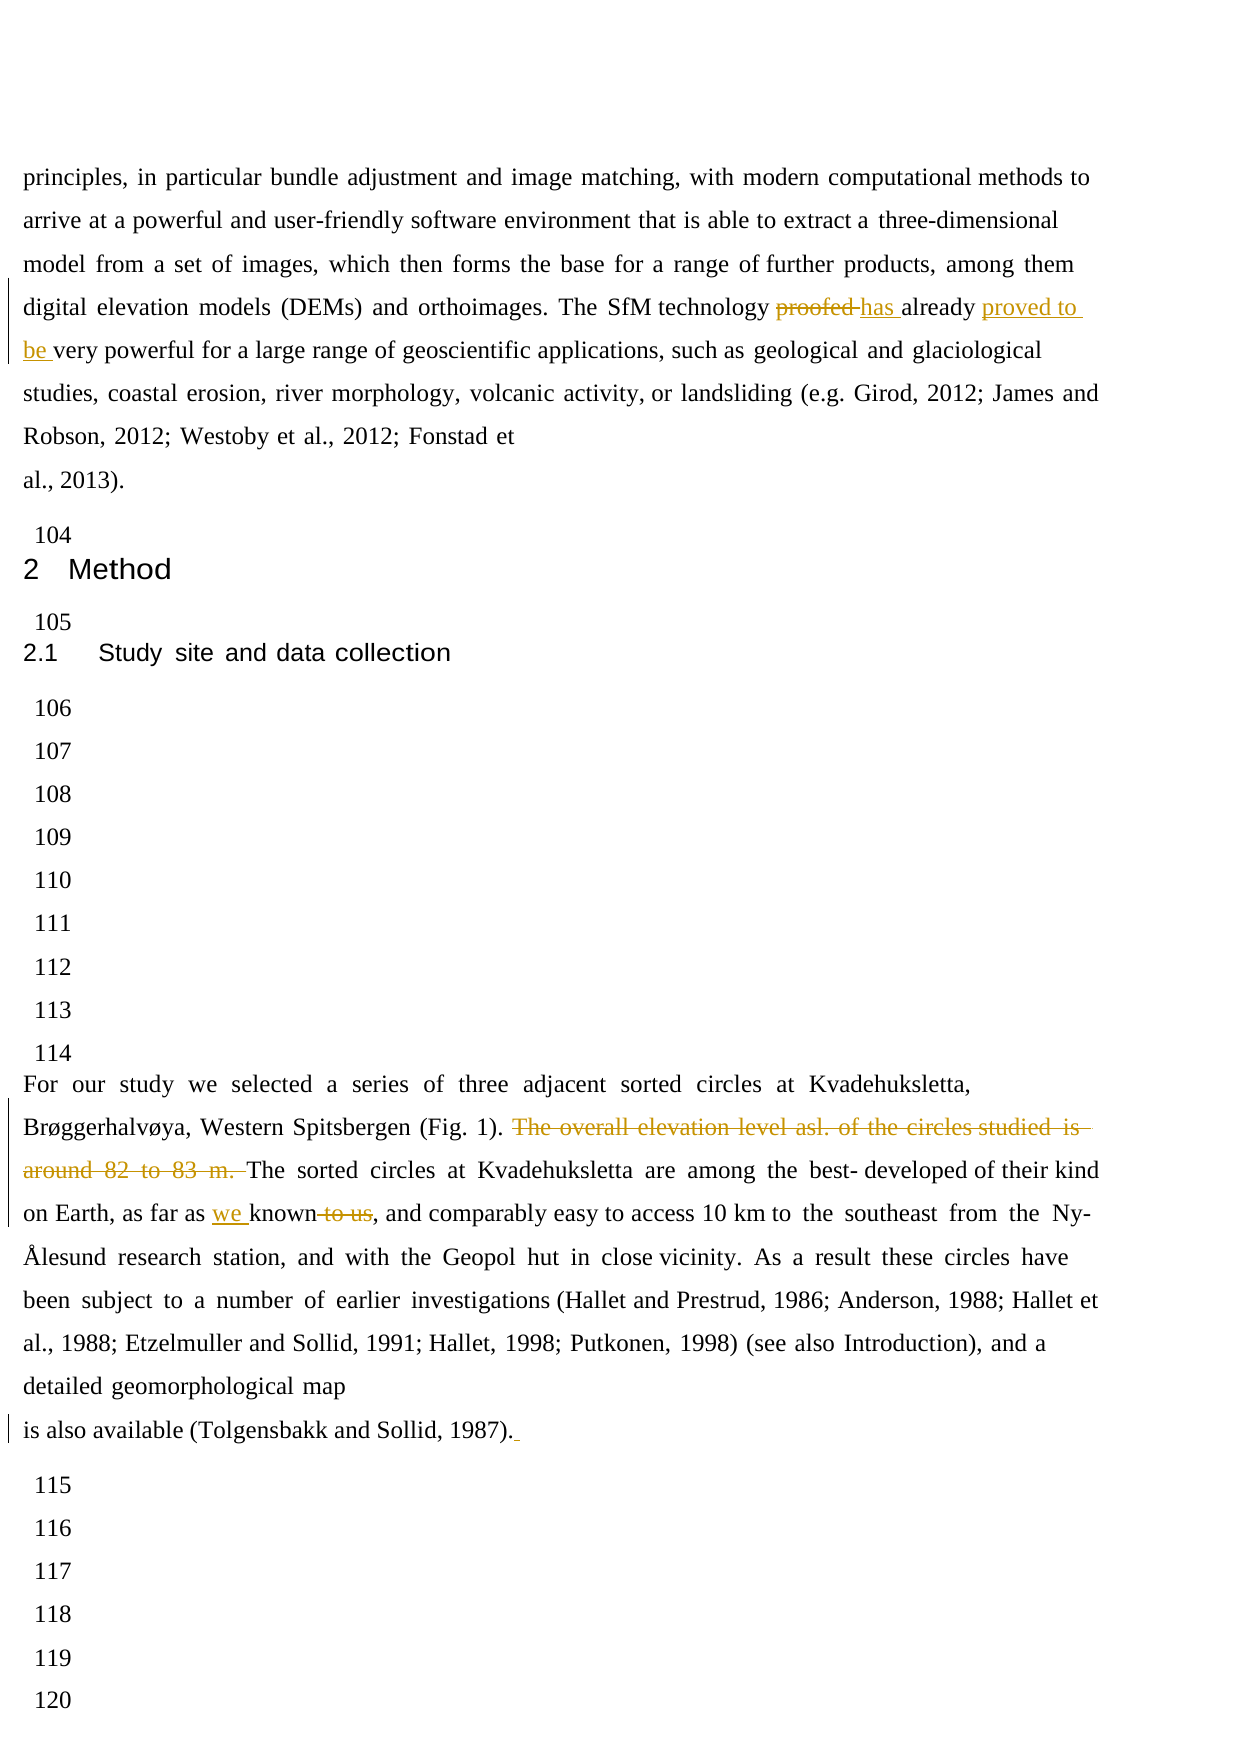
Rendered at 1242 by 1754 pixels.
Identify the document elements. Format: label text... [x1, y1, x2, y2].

text 108 [34, 779, 1114, 808]
text 115 [34, 1470, 1114, 1499]
text 106 [34, 693, 1114, 722]
text 104 [34, 520, 1114, 549]
text is also available (Tolgensbakk and Sollid, 1987). [23, 1414, 644, 1443]
text 112 [34, 952, 1114, 980]
text For our study we selected a series of three adjacent sorted circles at Kvadehuksletta, Brøggerhalvøya, Western Spitsbergen (Fig. 1). The sorted circles at Kvadehuksletta are among the best- developed of their kind on Earth, as far as known, and comparably easy to access 10 km to the southeast from the Ny-Ålesund research station, and with the Geopol hut in close vicinity. As a result these circles have been subject to a number of earlier investigations (Hallet and Prestrud, 1986; Anderson, 1988; Hallet et al., 1988; Etzelmuller and Sollid, 1991; Hallet, 1998; Putkonen, 1998) (see also Introduction), and a detailed geomorphological map [23, 1069, 1101, 1400]
text 111 [34, 908, 1114, 937]
text principles, in particular bundle adjustment and image matching, with modern computational methods to arrive at a powerful and user-friendly software environment that is able to extract a three-dimensional model from a set of images, which then forms the base for a range of further products, among them digital elevation models (DEMs) and orthoimages. The SfM technology already very powerful for a large range of geoscientific applications, such as geological and glaciological studies, coastal erosion, river morphology, volcanic activity, or landsliding (e.g. Girod, 2012; James and Robson, 2012; Westoby et al., 2012; Fonstad et [23, 162, 1100, 450]
text 105 [34, 606, 1114, 635]
text 107 [34, 736, 1114, 765]
text 119 [34, 1643, 1114, 1671]
text 116 [34, 1513, 1114, 1542]
text 110 [34, 865, 1114, 894]
text 114 [34, 1038, 1114, 1066]
text 120 [34, 1686, 1114, 1714]
text al., 2013). [23, 465, 256, 493]
text 113 [34, 995, 1114, 1023]
text 2 Method [23, 552, 1108, 585]
text 2.1 Study site and data collection [23, 638, 1108, 666]
text 109 [34, 822, 1114, 851]
text 117 [34, 1556, 1114, 1585]
text 118 [34, 1599, 1114, 1628]
